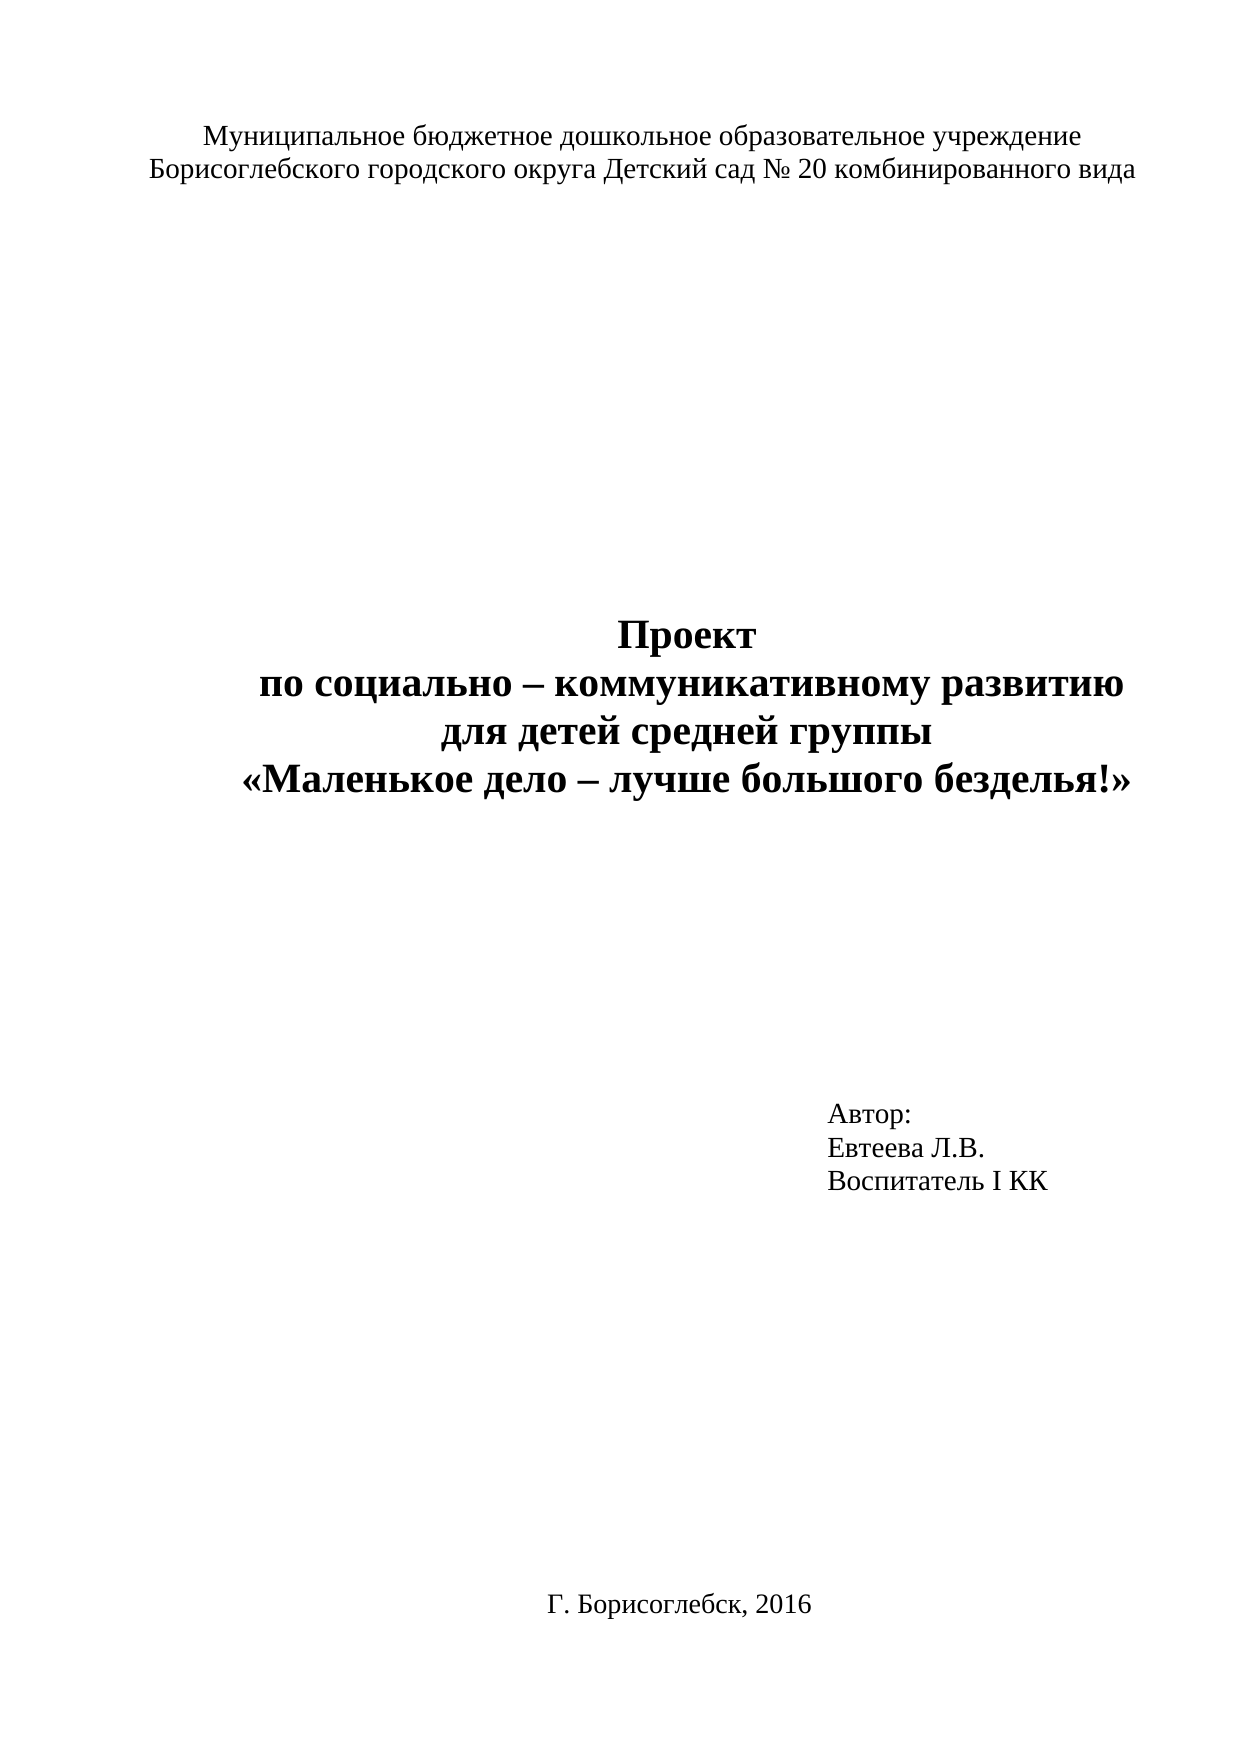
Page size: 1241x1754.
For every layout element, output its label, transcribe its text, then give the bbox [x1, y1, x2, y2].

text Автор: [133, 1096, 1152, 1130]
text Г. Борисоглебск, 2016 [133, 1587, 1152, 1619]
text «Маленькое дело – лучше большого безделья!» [133, 753, 1152, 801]
text Воспитатель I КК [133, 1163, 1152, 1197]
text для детей средней группы [133, 706, 1152, 753]
text по социально – коммуникативному развитию [133, 658, 1152, 706]
text Проект [133, 610, 1152, 658]
text Евтеева Л.В. [133, 1130, 1152, 1163]
text Борисоглебского городского округа Детский сад № 20 комбинированного вида [133, 152, 1152, 185]
text Муниципальное бюджетное дошкольное образовательное учреждение [133, 118, 1152, 152]
